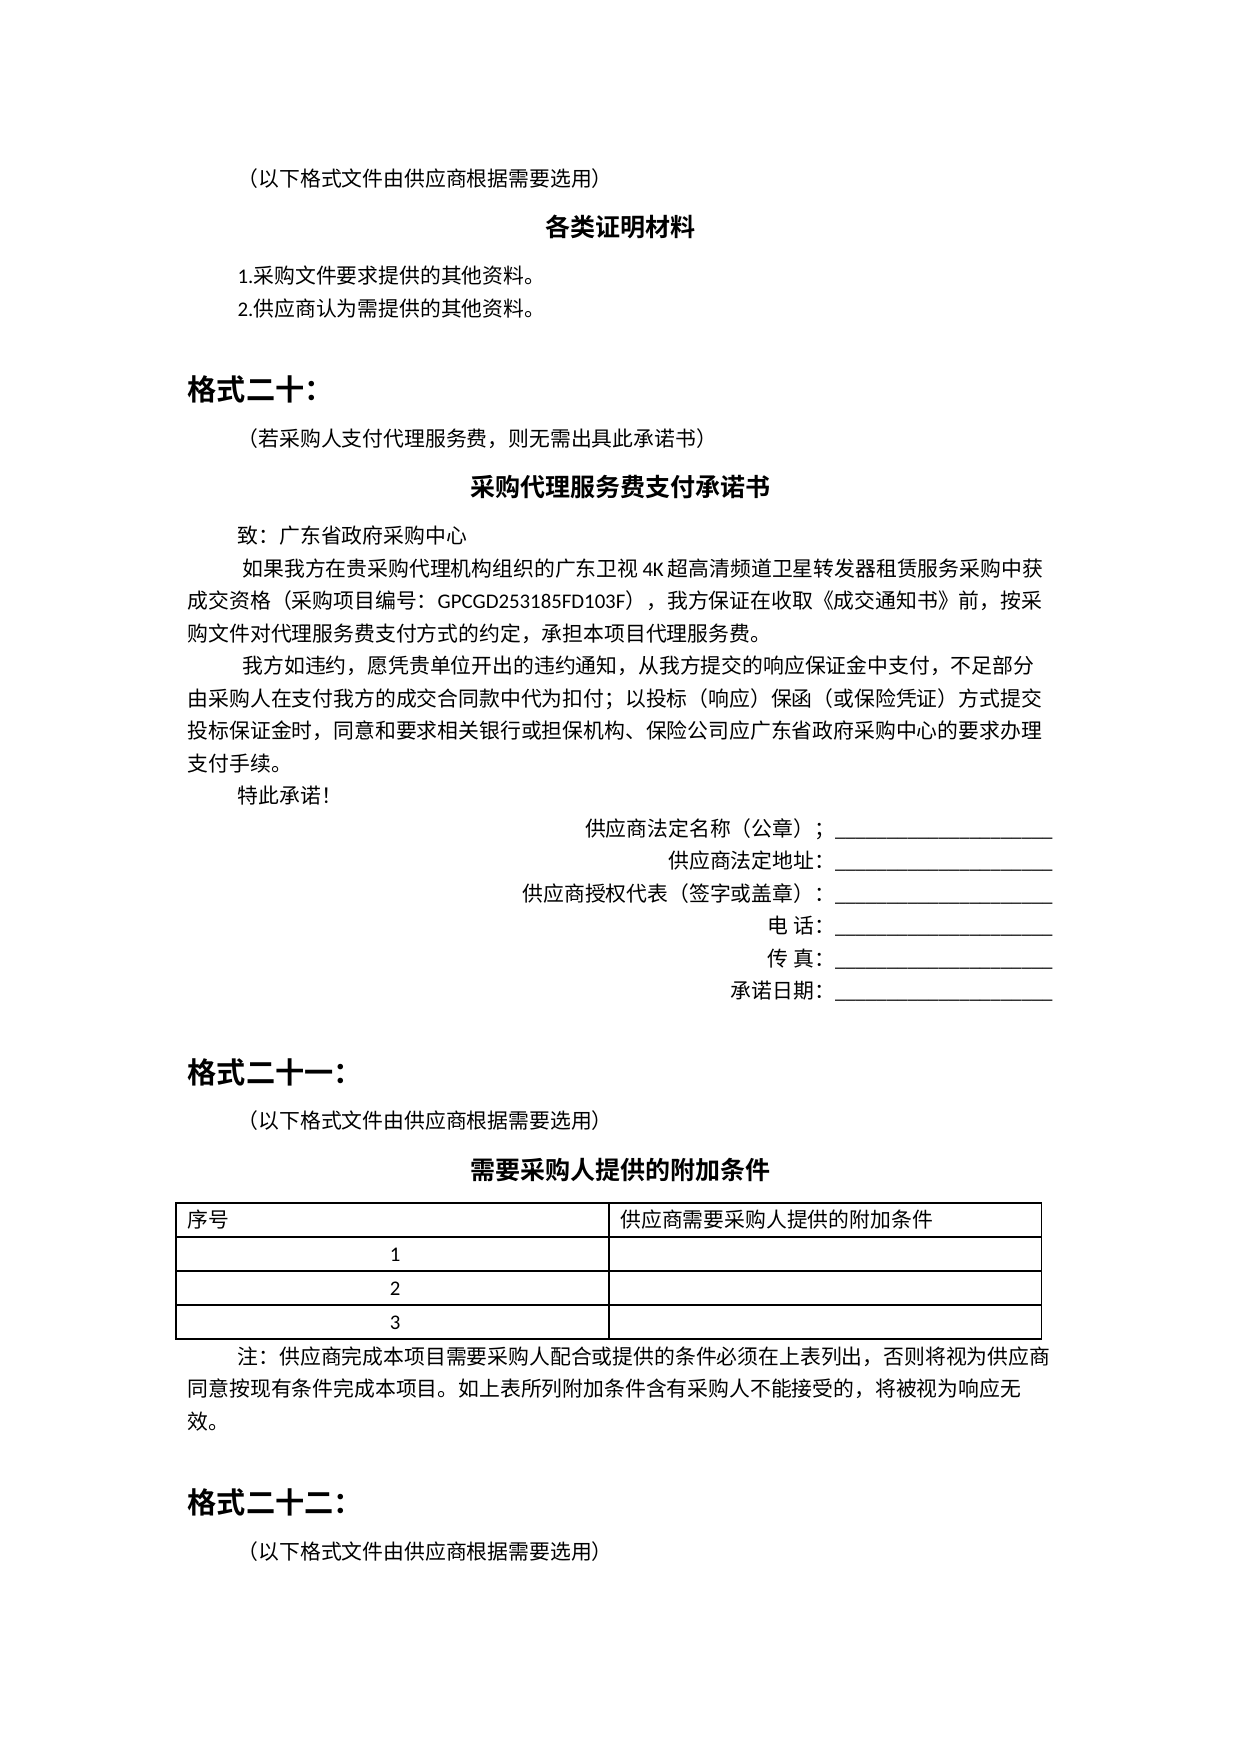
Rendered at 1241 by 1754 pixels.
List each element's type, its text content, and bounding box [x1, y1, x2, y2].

table_cell 1 [177, 1238, 608, 1270]
table_cell 3 [177, 1306, 608, 1338]
text 供应商授权代表（签字或盖章）：_____________________ [187, 877, 1053, 909]
text （以下格式文件由供应商根据需要选用） [187, 162, 1053, 194]
text 各类证明材料 [187, 194, 1053, 259]
table_cell [610, 1306, 1041, 1338]
table_header 序号 [177, 1204, 608, 1236]
text 格式二十： [187, 357, 1053, 422]
text 需要采购人提供的附加条件 [187, 1137, 1053, 1202]
text 2.供应商认为需提供的其他资料。 [187, 292, 1053, 324]
text （以下格式文件由供应商根据需要选用） [187, 1535, 1053, 1567]
text 供应商法定地址：_____________________ [187, 844, 1053, 877]
text 供应商法定名称（公章）；_____________________ [187, 812, 1053, 844]
table_cell [610, 1272, 1041, 1304]
text 承诺日期：_____________________ [187, 974, 1053, 1007]
text 1.采购文件要求提供的其他资料。 [187, 259, 1053, 292]
text （若采购人支付代理服务费，则无需出具此承诺书） [187, 422, 1053, 454]
text 采购代理服务费支付承诺书 [187, 454, 1053, 519]
text 如果我方在贵采购代理机构组织的广东卫视4K超高清频道卫星转发器租赁服务采购中获成交资格（采购项目编号：GPCGD253185FD103F），我方保证在收取《成交通知书》前，按采购文件对代理服务费支付方式的约定，承担本项目代理服务费。 [187, 552, 1053, 649]
table_cell [610, 1238, 1041, 1270]
text 我方如违约，愿凭贵单位开出的违约通知，从我方提交的响应保证金中支付，不足部分由采购人在支付我方的成交合同款中代为扣付；以投标（响应）保函（或保险凭证）方式提交投标保证金时，同意和要求相关银行或担保机构、保险公司应广东省政府采购中心的要求办理支付手续。 [187, 649, 1053, 779]
text 特此承诺！ [187, 779, 1053, 812]
text 格式二十二： [187, 1470, 1053, 1535]
table_cell 2 [177, 1272, 608, 1304]
text 注：供应商完成本项目需要采购人配合或提供的条件必须在上表列出，否则将视为供应商同意按现有条件完成本项目。如上表所列附加条件含有采购人不能接受的，将被视为响应无效。 [187, 1340, 1053, 1437]
table_header 供应商需要采购人提供的附加条件 [610, 1204, 1041, 1236]
text 格式二十一： [187, 1039, 1053, 1104]
text 电 话：_____________________ [187, 909, 1053, 942]
text （以下格式文件由供应商根据需要选用） [187, 1104, 1053, 1137]
text 传 真：_____________________ [187, 942, 1053, 974]
text 致：广东省政府采购中心 [187, 519, 1053, 552]
